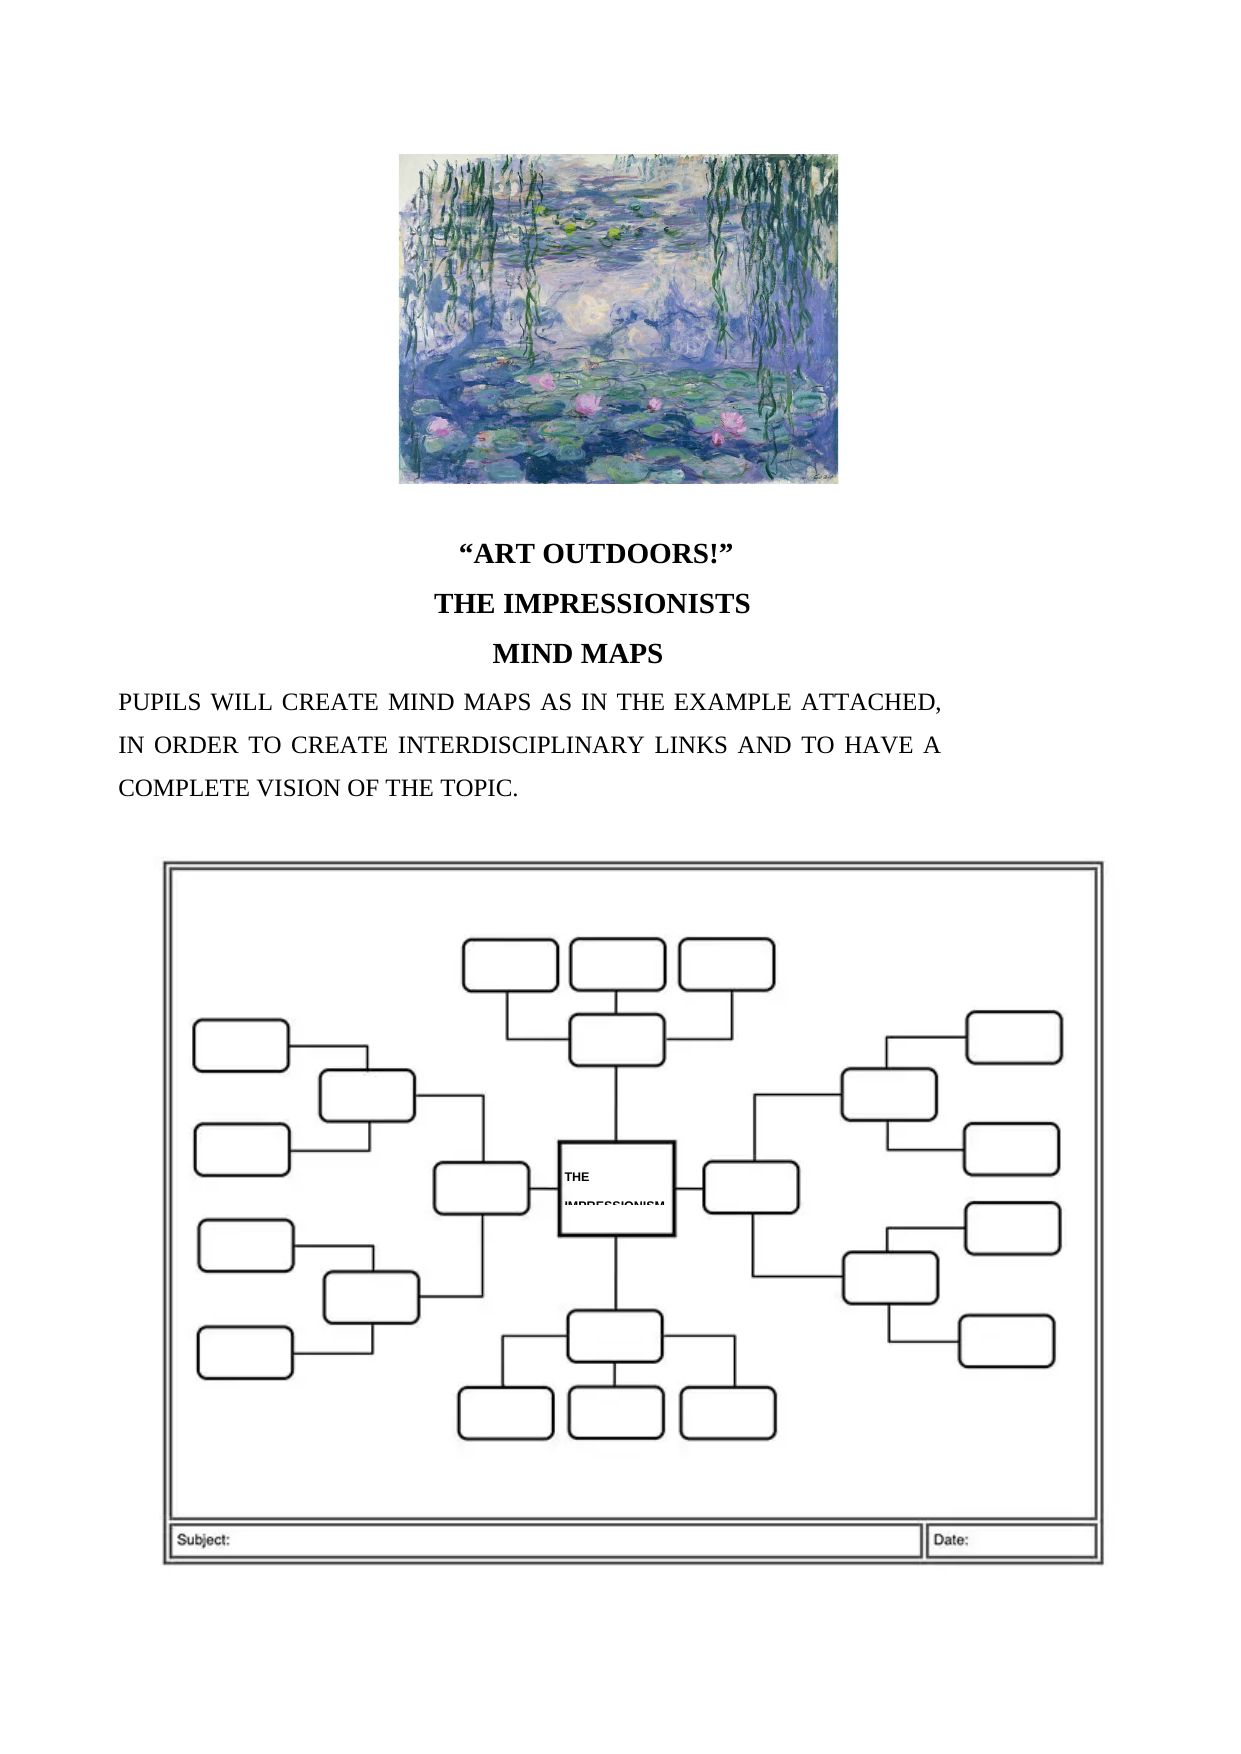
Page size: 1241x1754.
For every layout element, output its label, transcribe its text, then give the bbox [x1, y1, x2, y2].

text PUPILS WILL CREATE MIND MAPS AS IN THE EXAMPLE ATTACHED, IN ORDER TO CREATE INTERDISCIPLINARY LINKS AND TO HAVE A COMPLETE VISION OF THE TOPIC. [118, 687, 943, 802]
picture [398, 154, 839, 484]
text THE IMPRESSIONISTS [118, 586, 943, 619]
picture [118, 816, 1162, 1622]
text “ART OUTDOORS!” [118, 536, 943, 569]
text MIND MAPS [118, 636, 943, 670]
